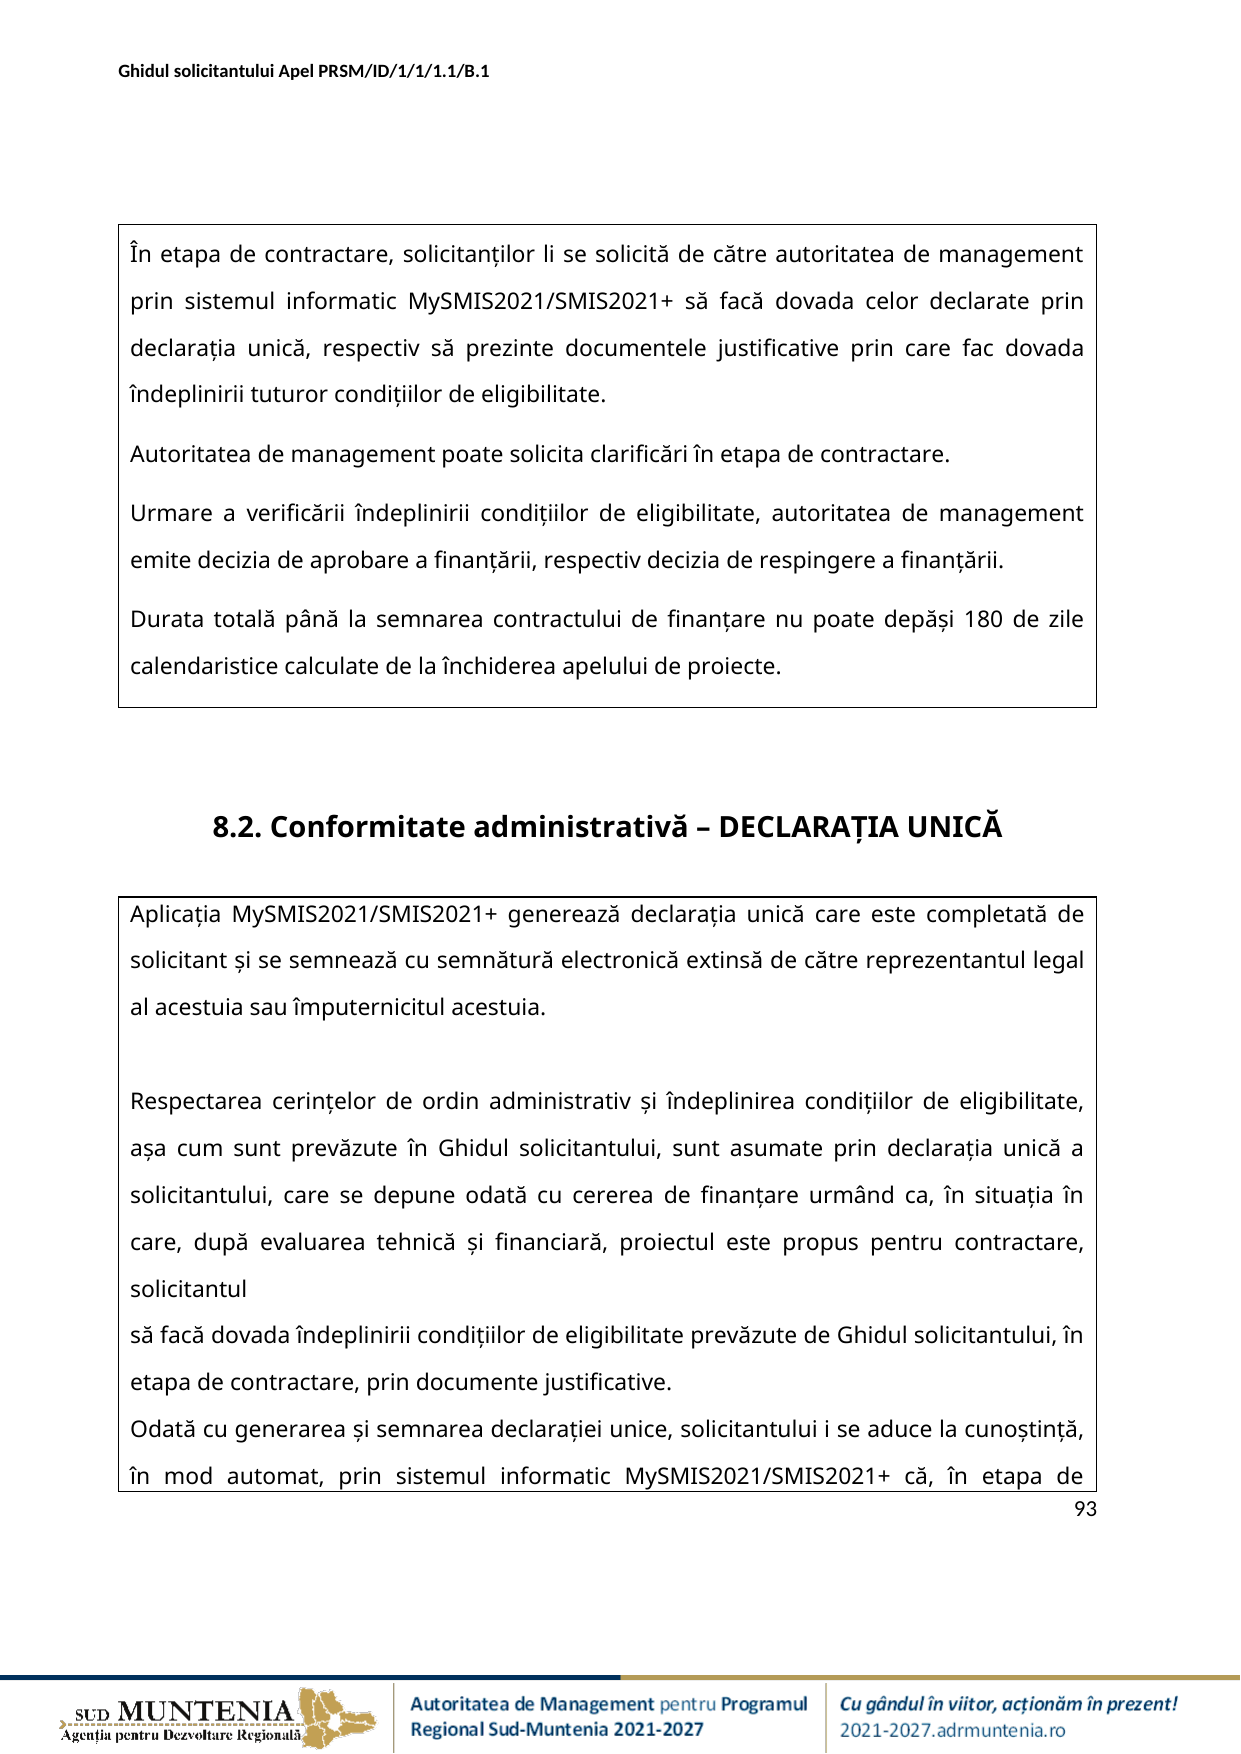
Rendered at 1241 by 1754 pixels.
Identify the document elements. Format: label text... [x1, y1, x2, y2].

subtitle 8.2. Conformitate administrativă – DECLARAȚIA UNICĂ [118, 807, 1097, 846]
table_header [119, 225, 1096, 707]
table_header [119, 898, 1096, 1491]
picture [0, 1675, 1241, 1754]
